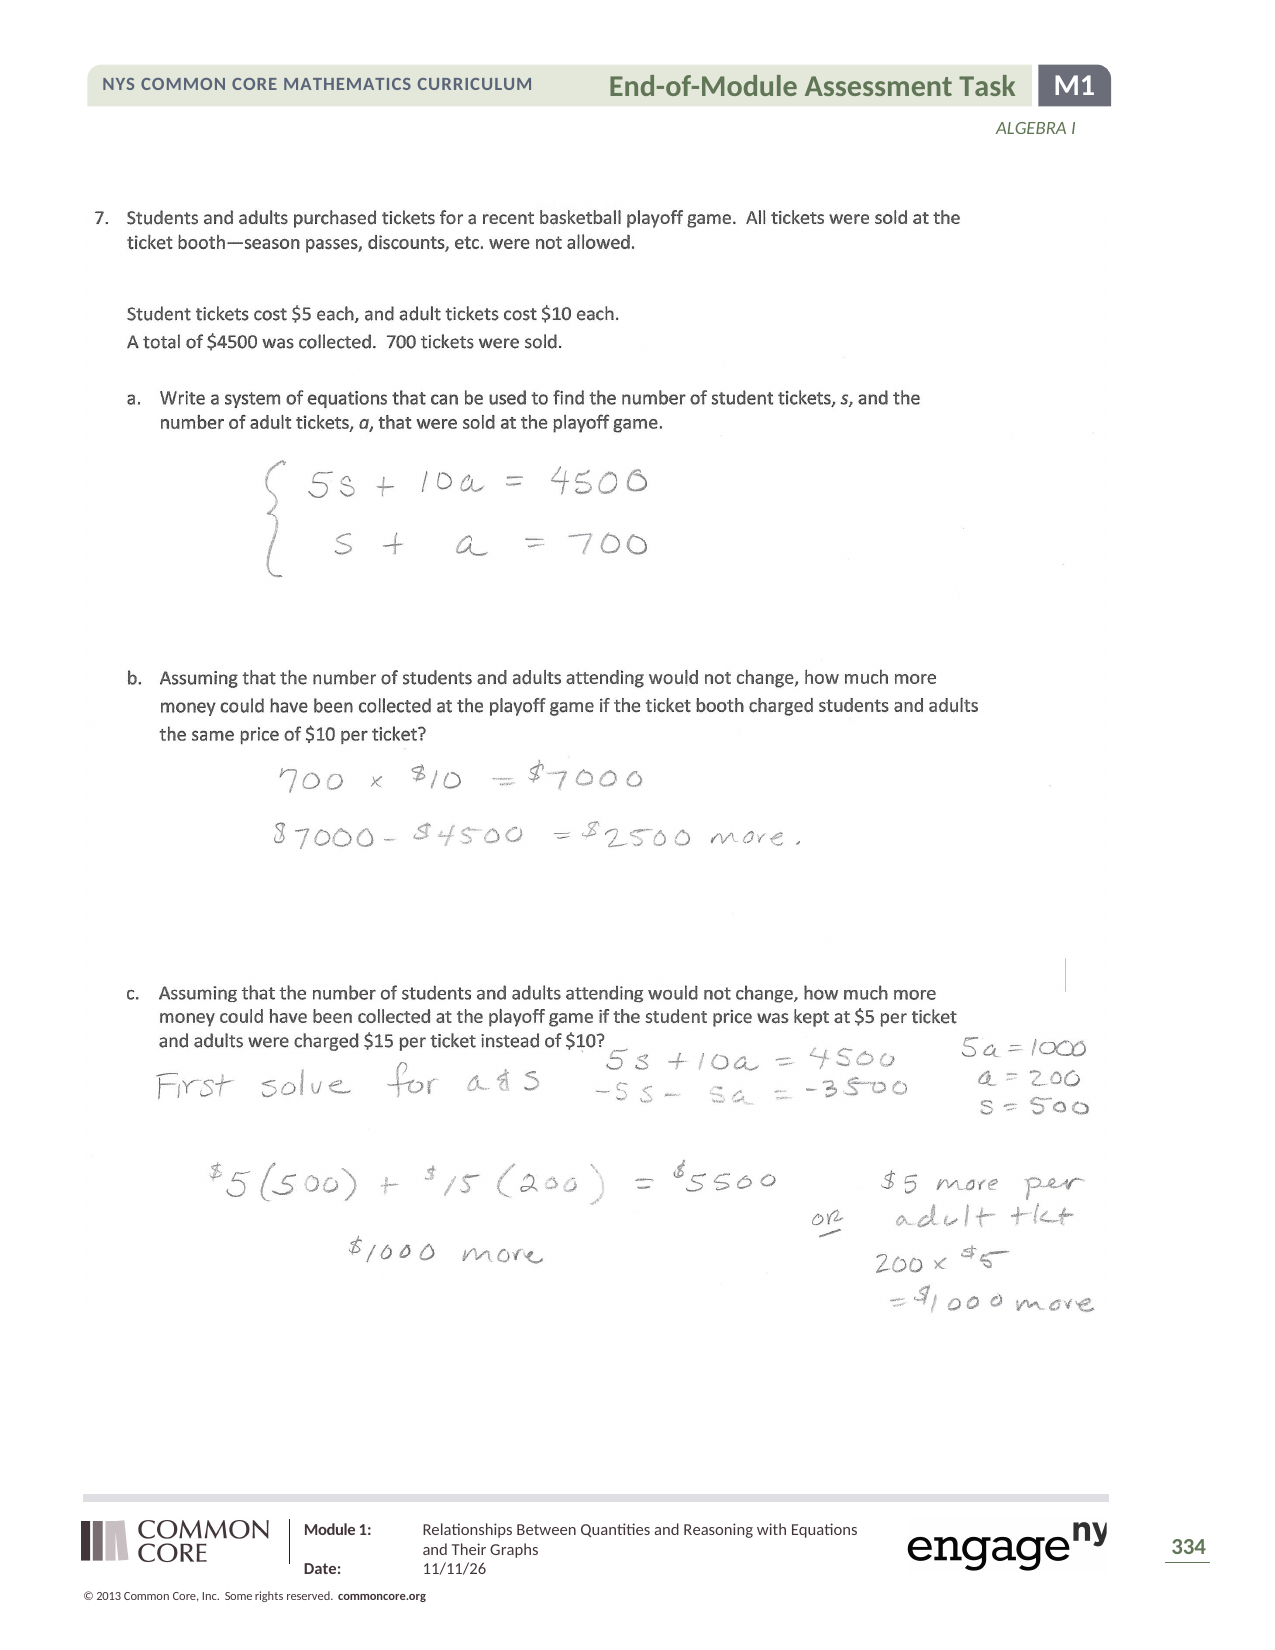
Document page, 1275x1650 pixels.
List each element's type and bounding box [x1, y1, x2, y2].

picture [906, 1518, 1107, 1573]
picture [83, 200, 1109, 1327]
picture [81, 1518, 271, 1564]
